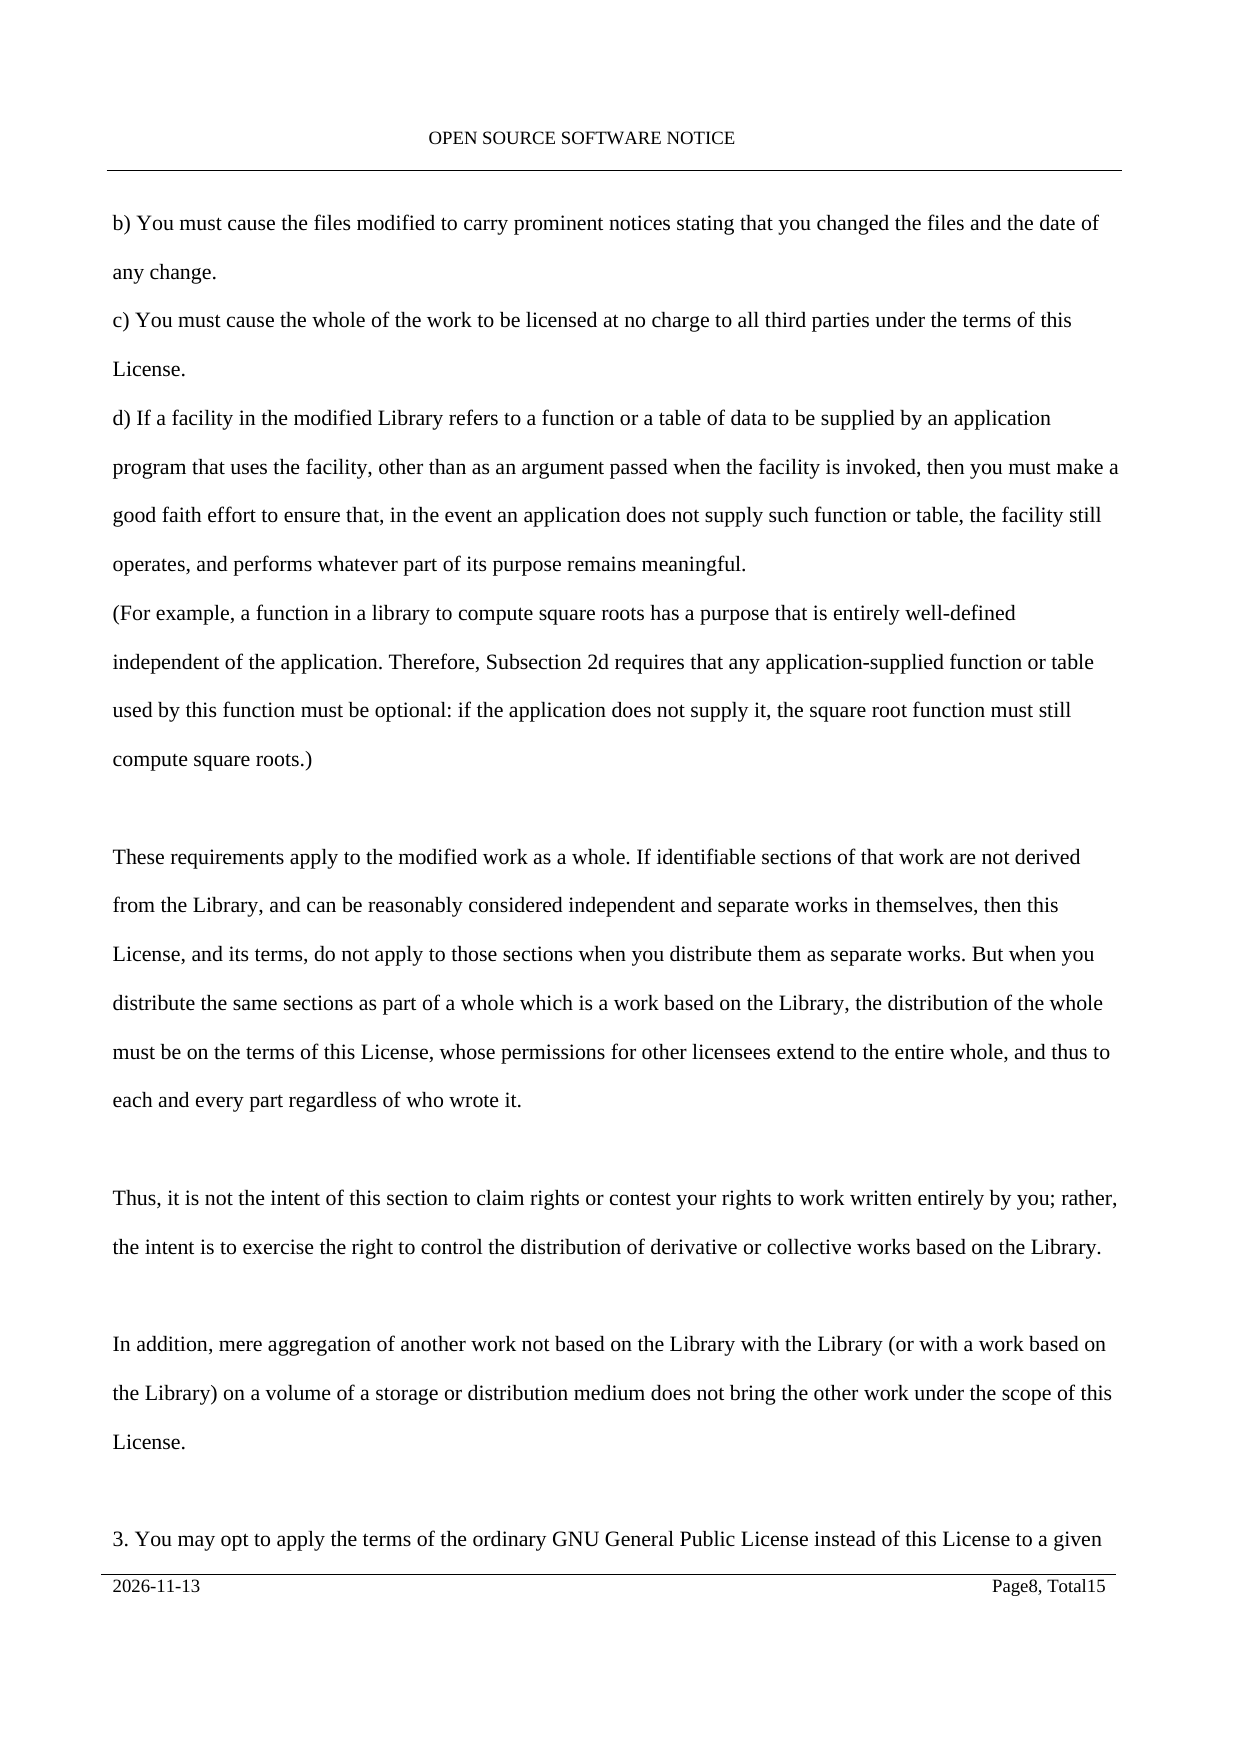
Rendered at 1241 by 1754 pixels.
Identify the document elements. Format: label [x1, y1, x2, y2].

text [112, 206, 1128, 1555]
